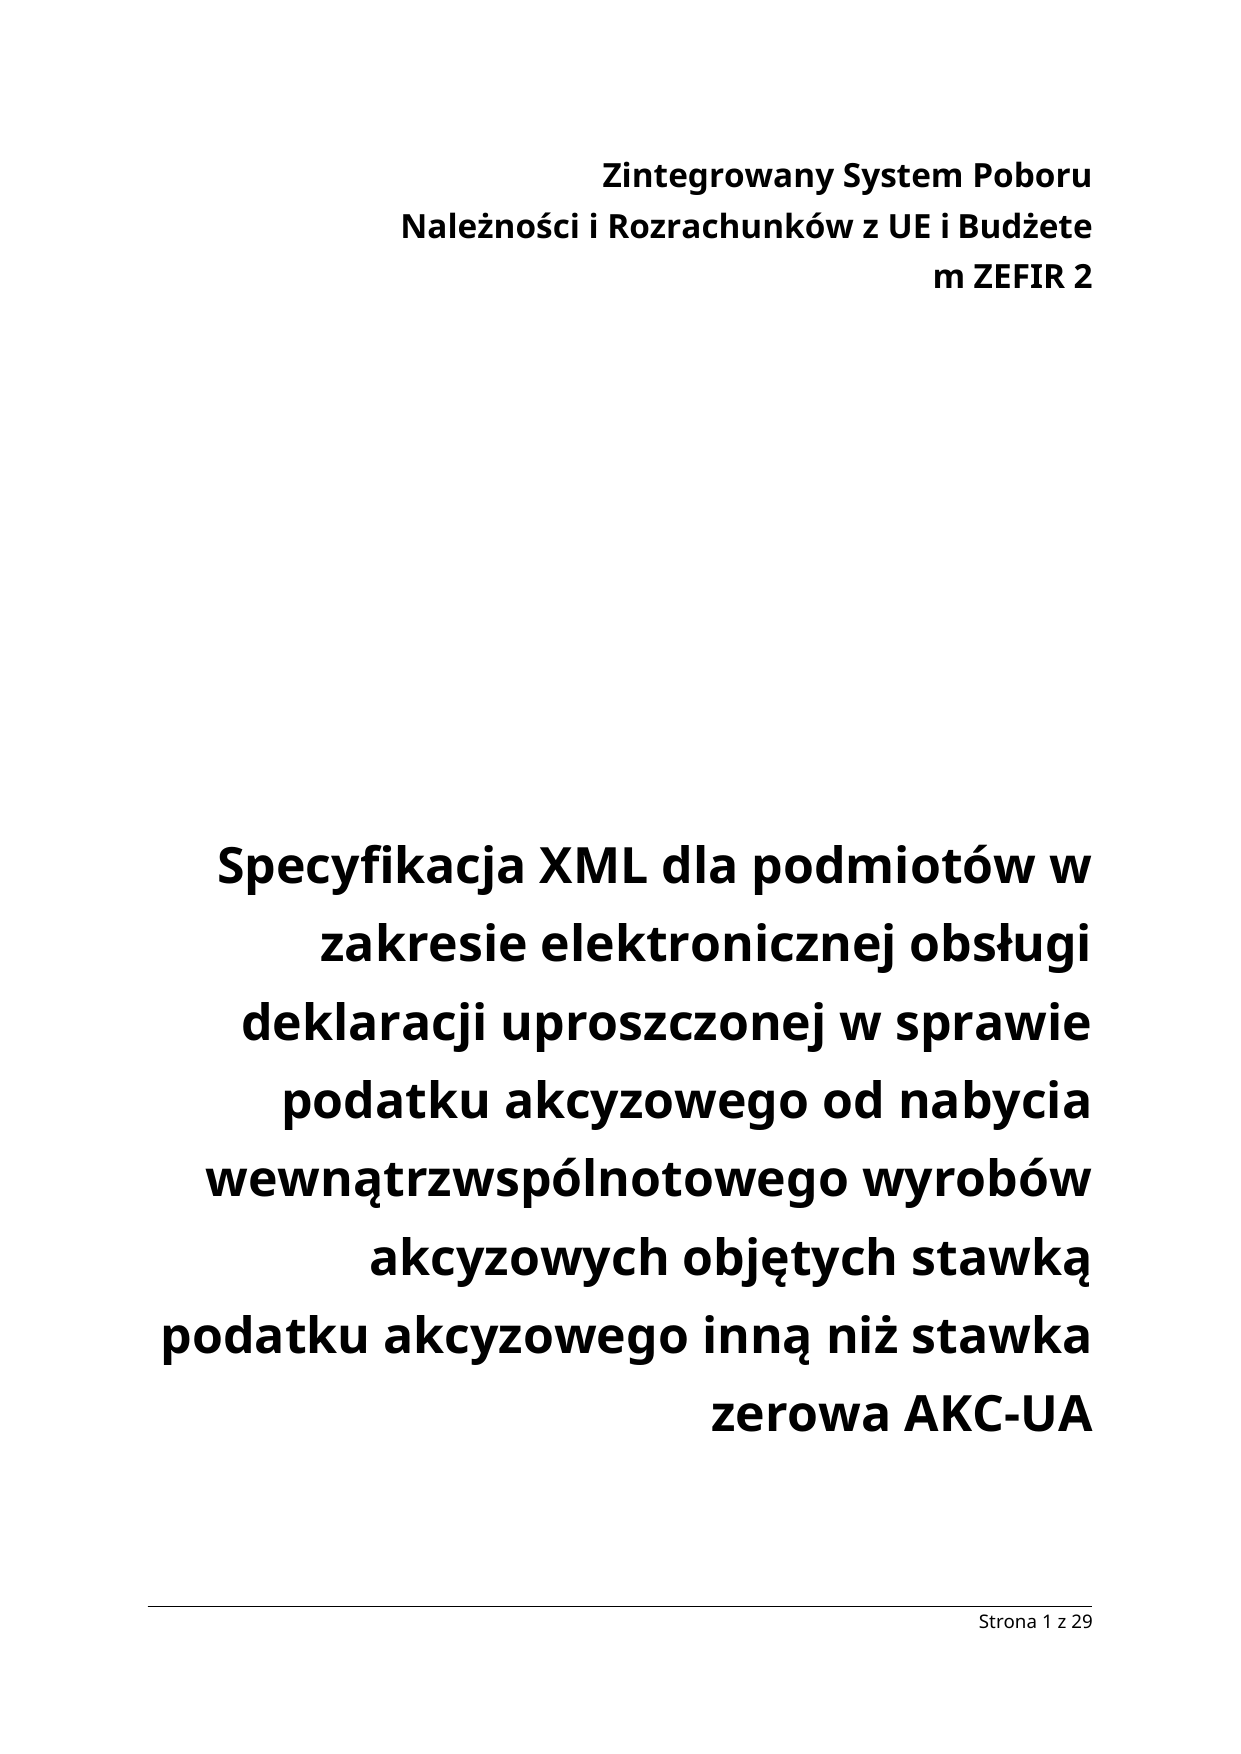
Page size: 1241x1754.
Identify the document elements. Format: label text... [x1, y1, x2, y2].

text Zintegrowany System Poboru Należności i Rozrachunków z UE i Budżetem ZEFIR 2 [373, 152, 1092, 298]
title Specyfikacja XML dla podmiotów w zakresie elektronicznej obsługi deklaracji uproszczonej w sprawie podatku akcyzowego od nabycia wewnątrzwspólnotowego wyrobów akcyzowych objętych stawką podatku akcyzowego inną niż stawka zerowa AKC-UA [148, 830, 1092, 1447]
